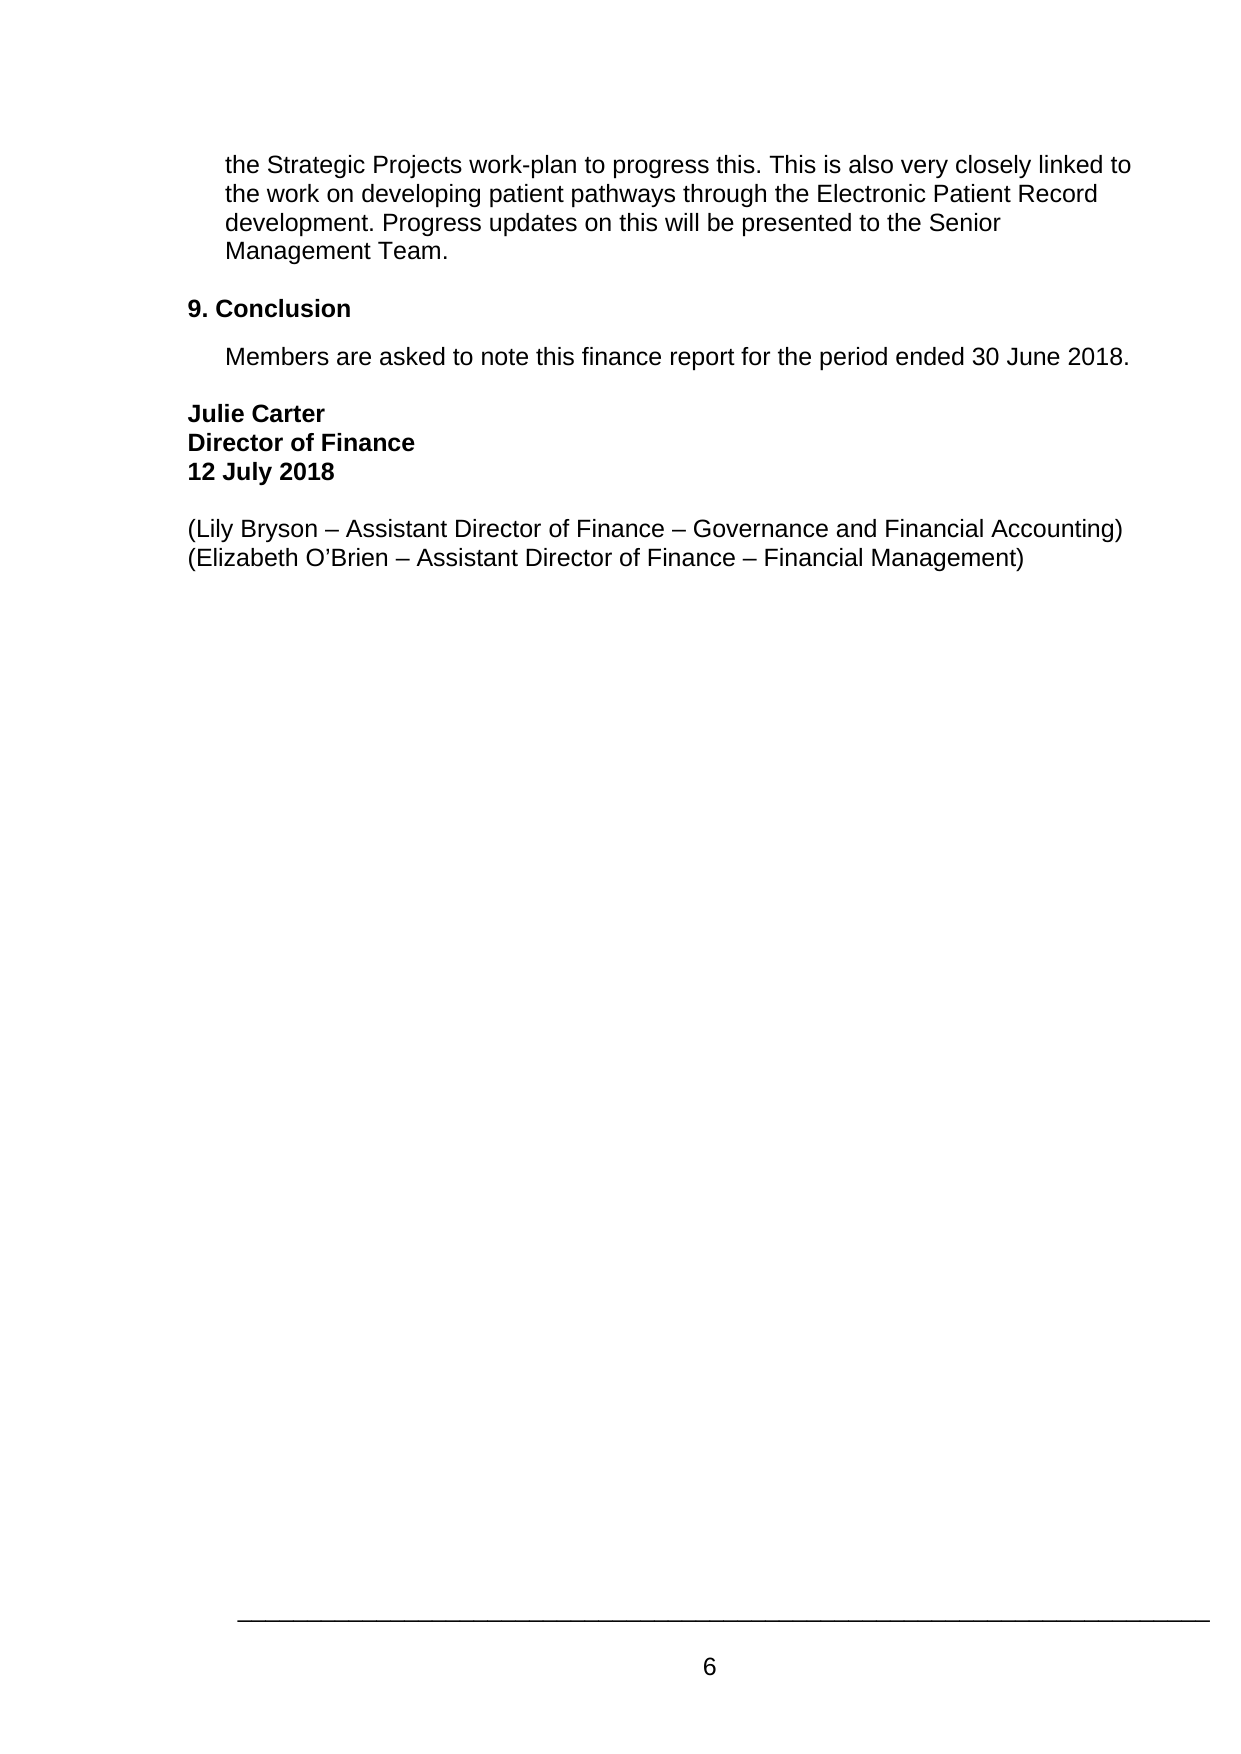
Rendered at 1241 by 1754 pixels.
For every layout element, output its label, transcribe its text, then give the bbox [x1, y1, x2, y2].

subtitle 9. Conclusion [187, 294, 1137, 322]
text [225, 150, 1137, 265]
subtitle Julie Carter [187, 399, 1137, 428]
text (Lily Bryson – Assistant Director of Finance – Governance and Financial Accounting) [187, 514, 1137, 543]
text (Elizabeth O’Brien – Assistant Director of Finance – Financial Management) [187, 543, 1137, 572]
text Director of Finance [187, 428, 1137, 457]
text 12 July 2018 [187, 457, 1137, 485]
text Members are asked to note this finance report for the period ended 30 June 2018. [225, 342, 1137, 370]
